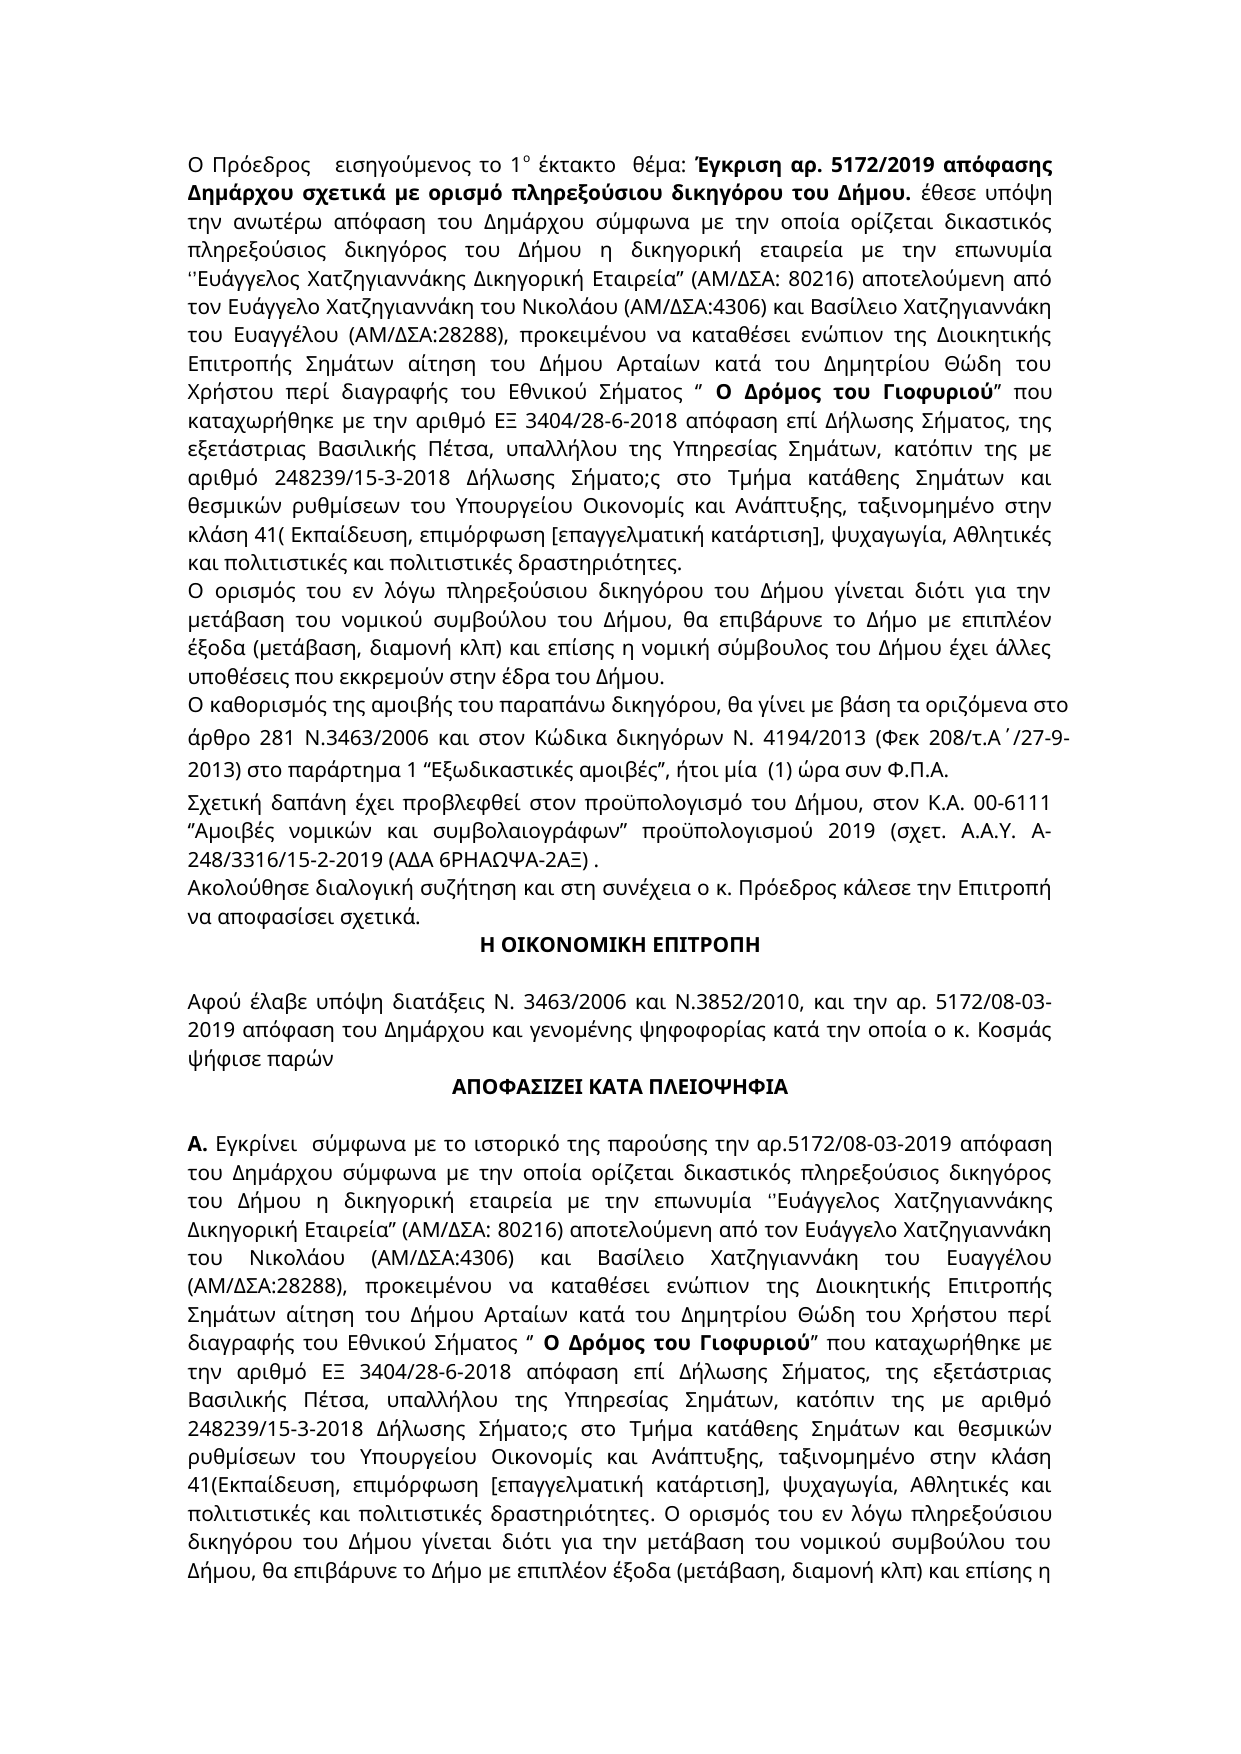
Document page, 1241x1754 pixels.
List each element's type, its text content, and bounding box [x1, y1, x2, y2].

text Σχετική δαπάνη έχει προβλεφθεί στον προϋπολογισμό του Δήμου, στον Κ.Α. 00-6111 ‘’Αμοιβές νομικών και συμβολαιογράφων’’ προϋπολογισμού 2019 (σχετ. Α.Α.Υ. Α-248/3316/15-2-2019 (ΑΔΑ 6ΡΗΑΩΨΑ-2ΑΞ) . [187, 788, 1053, 873]
text Ο ορισμός του εν λόγω πληρεξούσιου δικηγόρου του Δήμου γίνεται διότι για την μετάβαση του νομικού συμβούλου του Δήμου, θα επιβάρυνε το Δήμο με επιπλέον έξοδα (μετάβαση, διαμονή κλπ) και επίσης η νομική σύμβουλος του Δήμου έχει άλλες υποθέσεις που εκκρεμούν στην έδρα του Δήμου. [187, 577, 1053, 690]
text ΑΠΟΦΑΣΙΖΕΙ ΚΑΤΑ ΠΛΕΙΟΨΗΦΙΑ [187, 1072, 1053, 1101]
text Αφού έλαβε υπόψη διατάξεις Ν. 3463/2006 και Ν.3852/2010, και την αρ. 5172/08-03-2019 απόφαση του Δημάρχου και γενομένης ψηφοφορίας κατά την οποία ο κ. Κοσμάς ψήφισε παρών [187, 987, 1053, 1072]
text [187, 1129, 1053, 1584]
text Ο καθορισμός της αμοιβής του παραπάνω δικηγόρου, θα γίνει με βάση τα οριζόμενα στο άρθρο 281 Ν.3463/2006 και στον Κώδικα δικηγόρων Ν. 4194/2013 (Φεκ 208/τ.Α΄/27-9-2013) στο παράρτημα 1 ‘‘Εξωδικαστικές αμοιβές’’, ήτοι μία (1) ώρα συν Φ.Π.Α. [187, 690, 1071, 784]
text Ο Πρόεδρος εισηγούμενος το 1ο έκτακτο θέμα: Έγκριση αρ. 5172/2019 απόφασης Δημάρχου σχετικά με ορισμό πληρεξούσιου δικηγόρου του Δήμου. έθεσε υπόψη την ανωτέρω απόφαση του Δημάρχου σύμφωνα με την οποία ορίζεται δικαστικός πληρεξούσιος δικηγόρος του Δήμου η δικηγορική εταιρεία με την επωνυμία ‘’Ευάγγελος Χατζηγιαννάκης Δικηγορική Εταιρεία’’ (ΑΜ/ΔΣΑ: 80216) αποτελούμενη από τον Ευάγγελο Χατζηγιαννάκη του Νικολάου (ΑΜ/ΔΣΑ:4306) και Βασίλειο Χατζηγιαννάκη του Ευαγγέλου (ΑΜ/ΔΣΑ:28288), προκειμένου να καταθέσει ενώπιον της Διοικητικής Επιτροπής Σημάτων αίτηση του Δήμου Αρταίων κατά του Δημητρίου Θώδη του Χρήστου περί διαγραφής του Εθνικού Σήματος ‘’ Ο Δρόμος του Γιοφυριού’’ που καταχωρήθηκε με την αριθμό ΕΞ 3404/28-6-2018 απόφαση επί Δήλωσης Σήματος, της εξετάστριας Βασιλικής Πέτσα, υπαλλήλου της Υπηρεσίας Σημάτων, κατόπιν της με αριθμό 248239/15-3-2018 Δήλωσης Σήματο;ς στο Τμήμα κατάθεης Σημάτων και θεσμικών ρυθμίσεων του Υπουργείου Οικονομίς και Ανάπτυξης, ταξινομημένο στην κλάση 41( Εκπαίδευση, επιμόρφωση [επαγγελματική κατάρτιση], ψυχαγωγία, Αθλητικές και πολιτιστικές και πολιτιστικές δραστηριότητες. [187, 150, 1053, 577]
text Ακολούθησε διαλογική συζήτηση και στη συνέχεια ο κ. Πρόεδρος κάλεσε την Επιτροπή να αποφασίσει σχετικά. [187, 873, 1053, 930]
text Η ΟΙΚΟΝΟΜΙΚΗ ΕΠΙΤΡΟΠΗ [187, 930, 1053, 959]
